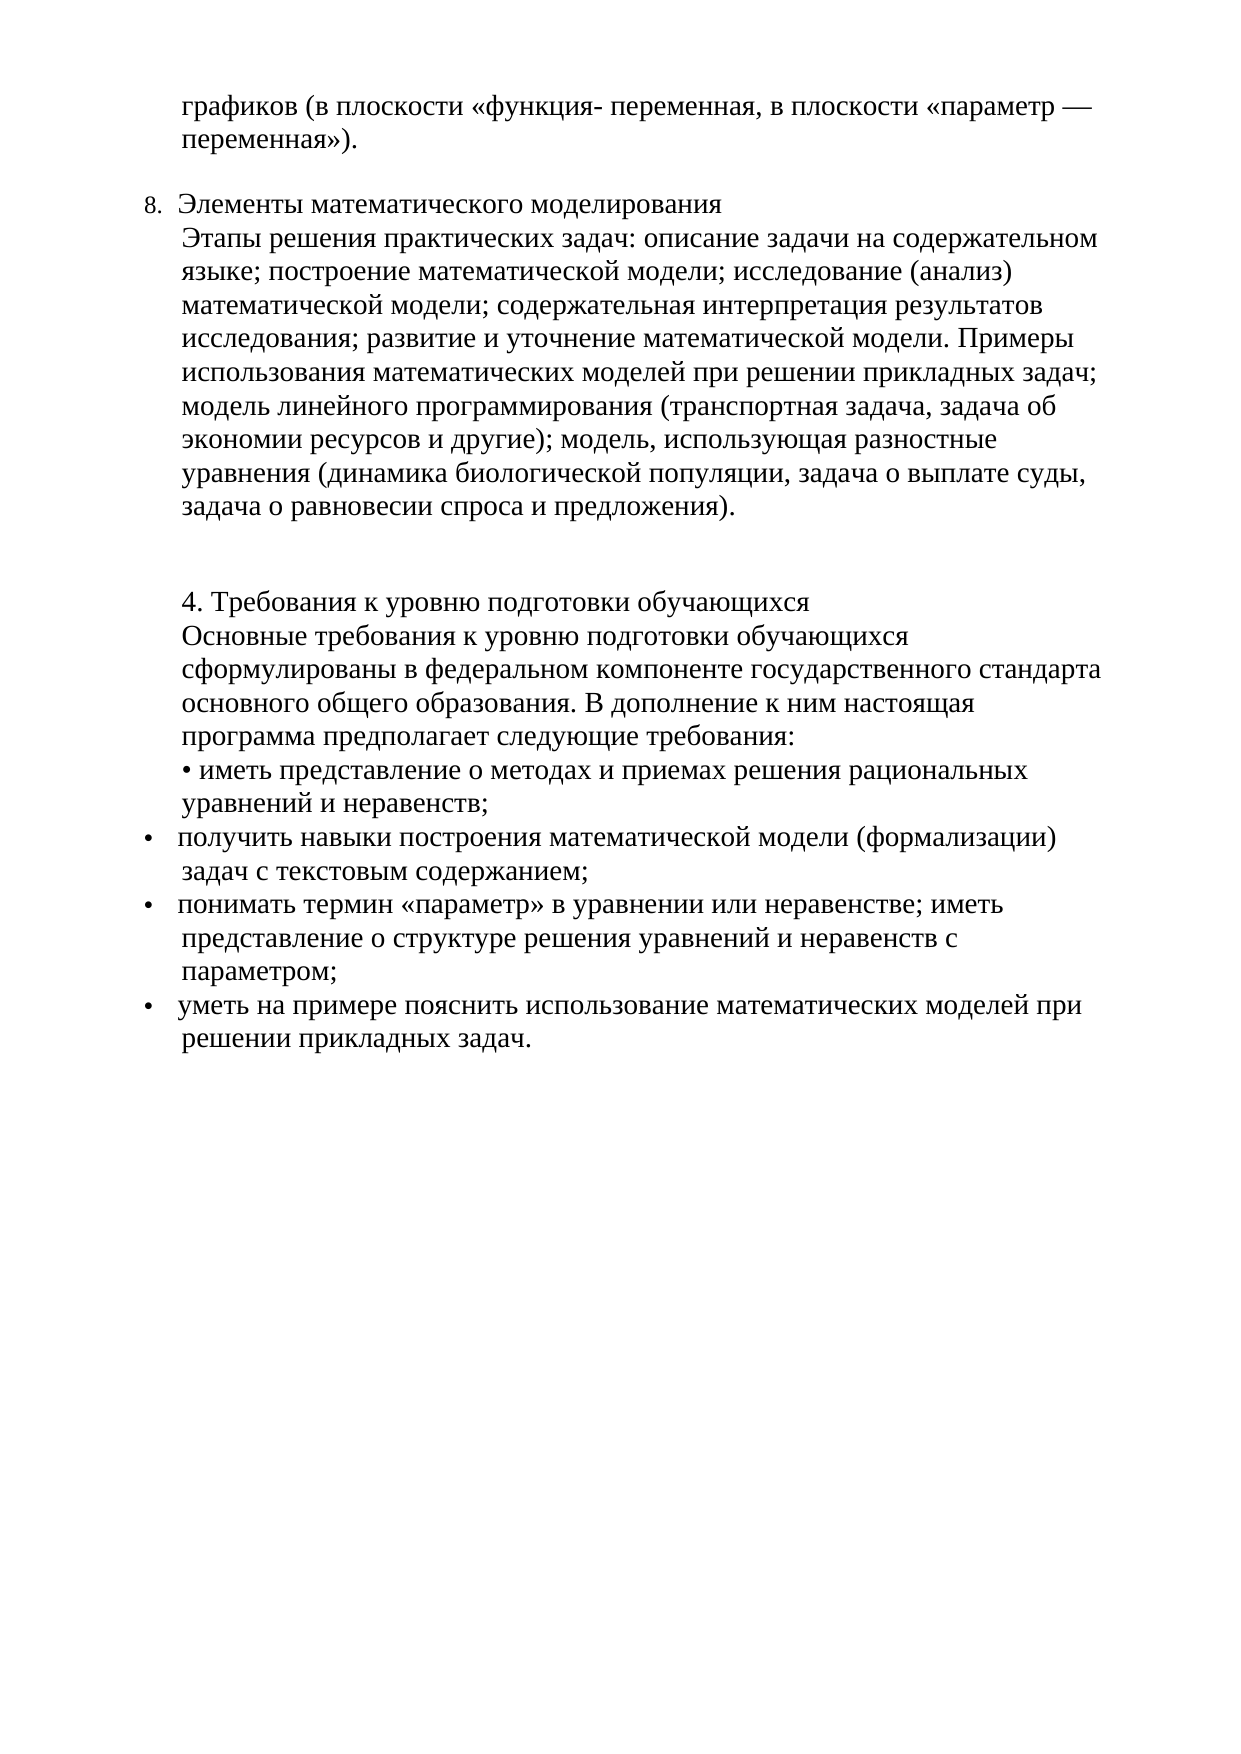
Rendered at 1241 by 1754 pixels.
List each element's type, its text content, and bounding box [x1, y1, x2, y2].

text Основные требования к уровню подготовки обучающихся сформулированы в федеральном компоненте государственного стандарта основного общего образования. В дополнение к ним настоящая программа предполагает следующие требования: [181, 618, 1114, 753]
text • иметь представление о методах и приемах решения рациональных уравнений и неравенств; [181, 753, 1114, 820]
list понимать термин «параметр» в уравнении или неравенстве; иметь представление о структуре решения уравнений и неравенств с параметром; [177, 887, 1152, 987]
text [181, 89, 1114, 156]
text 4. Требования к уровню подготовки обучающихся [181, 585, 1152, 618]
text Этапы решения практических задач: описание задачи на содержательном языке; построение математической модели; исследование (анализ) математической модели; содержательная интерпретация результатов исследования; развитие и уточнение математической модели. Примеры использования математических моделей при решении прикладных задач; модель линейного программирования (транспортная задача, задача об экономии ресурсов и другие); модель, использующая разностные уравнения (динамика биологической популяции, задача о выплате суды, задача о равновесии спроса и предложения). [181, 221, 1114, 522]
list уметь на примере пояснить использование математических моделей при решении прикладных задач. [177, 987, 1152, 1054]
list получить навыки построения математической модели (формализации) задач с текстовым содержанием; [177, 820, 1152, 887]
list Элементы математического моделирования [144, 187, 1152, 221]
